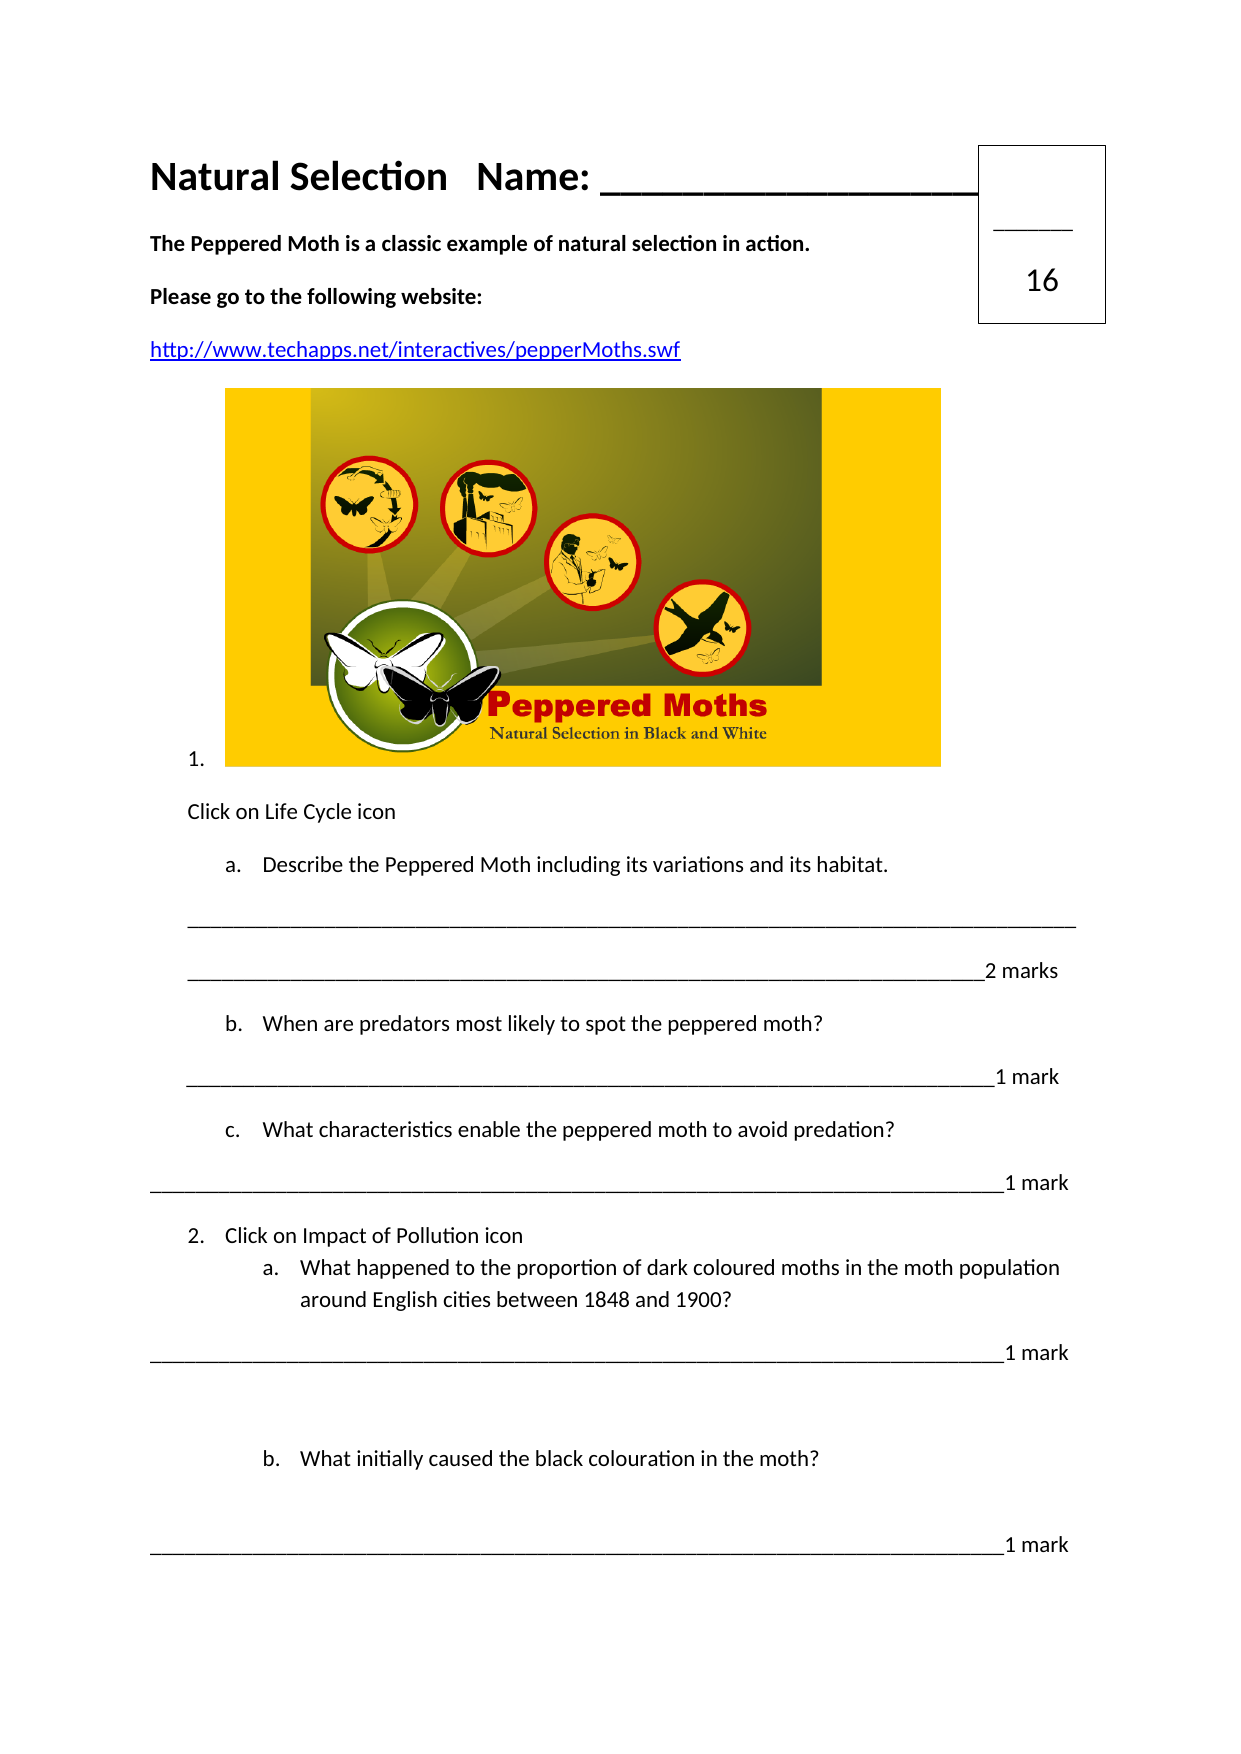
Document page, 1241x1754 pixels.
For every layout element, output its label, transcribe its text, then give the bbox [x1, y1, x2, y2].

text Please go to the following website: [150, 282, 978, 310]
text ______________________________________________________________________________ [187, 903, 1090, 931]
text ___________________________________________________________________________1 mark [150, 1530, 1090, 1558]
list What initially caused the black colouration in the moth? [262, 1444, 1090, 1473]
list Click on Impact of Pollution icon [187, 1221, 1090, 1249]
list What characteristics enable the peppered moth to avoid predation? [225, 1115, 1090, 1143]
list What happened to the proportion of dark coloured moths in the moth population around English cities between 1848 and 1900? [262, 1253, 1090, 1313]
text _______________________________________________________________________1 mark [150, 1062, 1090, 1090]
text ___________________________________________________________________________1 mark [150, 1338, 1090, 1367]
text Natural Selection Name: _____________________ [150, 150, 978, 201]
list Describe the Peppered Moth including its variations and its habitat. [225, 850, 1090, 878]
text http://www.techapps.net/interactives/pepperMoths.swf [150, 335, 1090, 363]
text Click on Life Cycle icon [187, 797, 1090, 825]
list When are predators most likely to spot the peppered moth? [225, 1009, 1090, 1037]
text ___________________________________________________________________________1 mark [150, 1168, 1090, 1196]
text ______________________________________________________________________2 marks [187, 956, 1090, 984]
text The Peppered Moth is a classic example of natural selection in action. [150, 229, 978, 257]
picture [225, 388, 941, 767]
